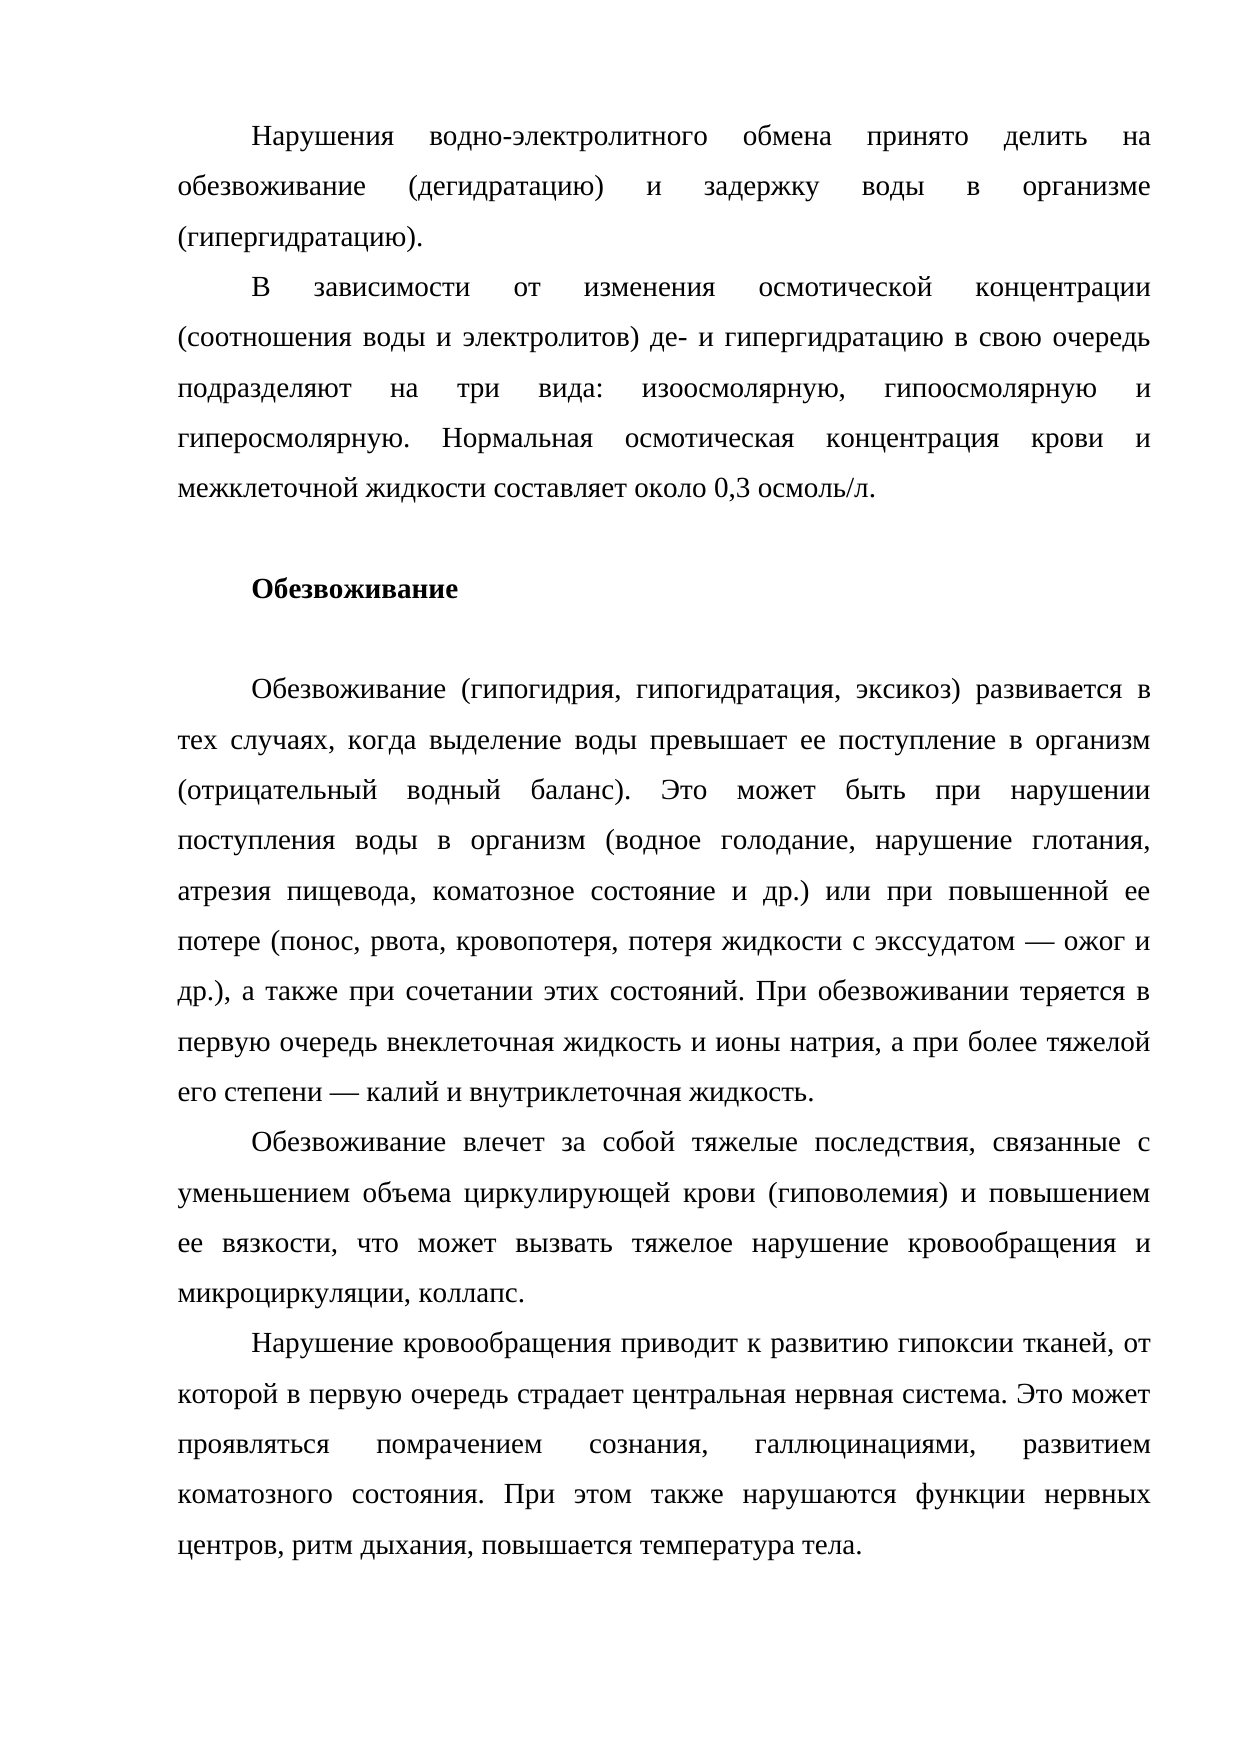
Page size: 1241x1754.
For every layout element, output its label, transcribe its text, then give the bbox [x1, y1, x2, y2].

text Обезвоживание [177, 571, 1152, 604]
text Нарушение кровообращения приводит к развитию гипоксии тканей, от которой в первую очередь страдает центральная нервная система. Это может проявляться помрачением сознания, галлюцинациями, развитием коматозного состояния. При этом также нарушаются функции нервных центров, ритм дыхания, повышается температура тела. [177, 1326, 1152, 1560]
text Обезвоживание (гипогидрия, гипогидратация, эксикоз) развивается в тех случаях, когда выделение воды превышает ее поступление в организм (отрицательный водный баланс). Это может быть при нарушении поступления воды в организм (водное голодание, нарушение глотания, атрезия пищевода, коматозное состояние и др.) или при повышенной ее потере (понос, рвота, кровопотеря, потеря жидкости с экссудатом — ожог и др.), а также при сочетании этих состояний. При обезвоживании теряется в первую очередь внеклеточная жидкость и ионы натрия, а при более тяжелой его степени — калий и внутриклеточная жидкость. [177, 672, 1152, 1108]
text Нарушения водно-электролитного обмена принято делить на обезвоживание (дегидратацию) и задержку воды в организме (гипергидратацию). [177, 118, 1152, 252]
text Обезвоживание влечет за собой тяжелые последствия, связанные с уменьшением объема циркулирующей крови (гиповолемия) и повышением ее вязкости, что может вызвать тяжелое нарушение кровообращения и микроциркуляции, коллапс. [177, 1124, 1152, 1309]
text В зависимости от изменения осмотической концентрации (соотношения воды и электролитов) де- и гипергидратацию в свою очередь подразделяют на три вида: изоосмолярную, гипоосмолярную и гиперосмолярную. Нормальная осмотическая концентрация крови и межклеточной жидкости составляет около 0,3 осмоль/л. [177, 269, 1152, 504]
